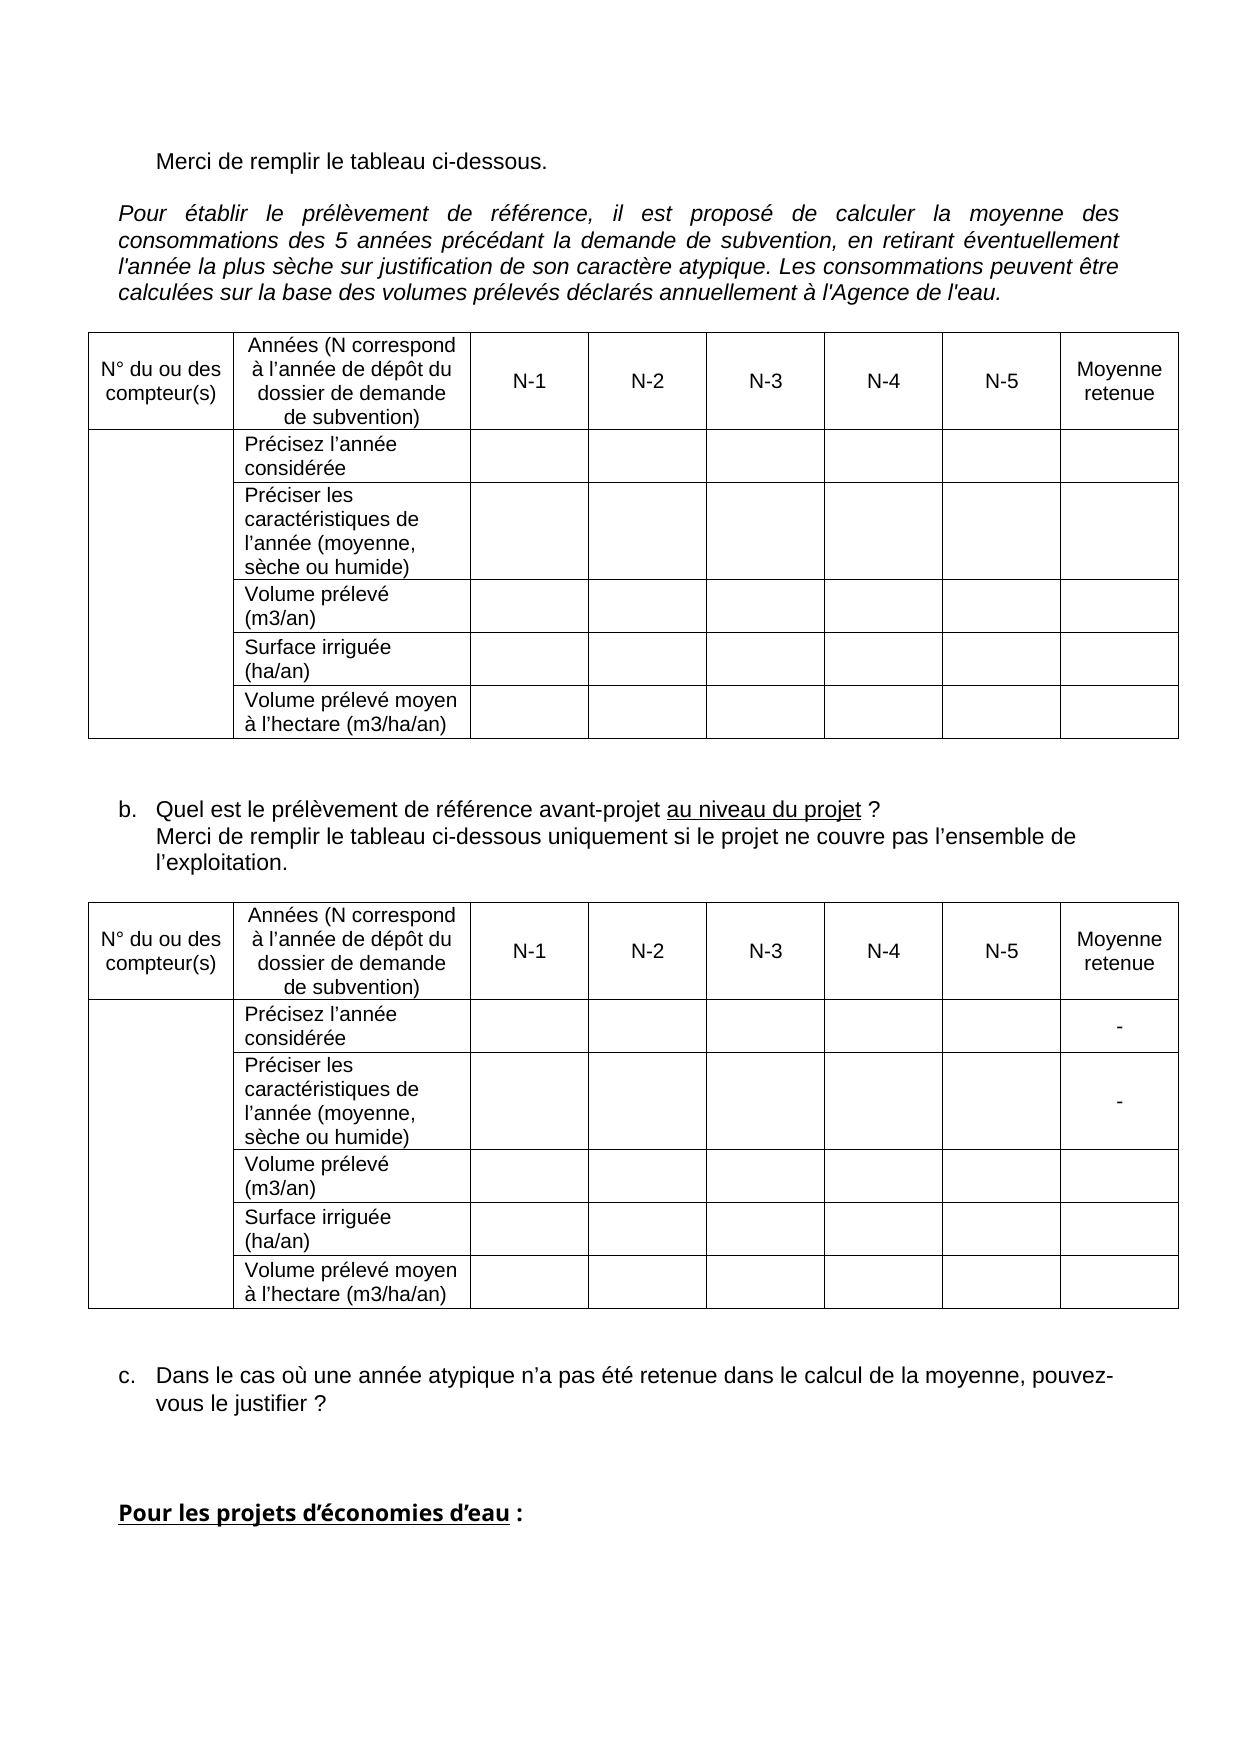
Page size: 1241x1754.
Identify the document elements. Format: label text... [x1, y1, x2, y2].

table_cell [707, 430, 824, 482]
table_cell [825, 686, 942, 738]
table_header N-1 [471, 333, 588, 429]
table_cell [471, 633, 588, 685]
table_cell Volume prélevé (m3/an) [234, 580, 470, 632]
table_cell [1061, 1256, 1178, 1308]
table_cell [943, 1000, 1060, 1052]
table_cell [825, 633, 942, 685]
table_header N-3 [707, 333, 824, 429]
table_cell [707, 686, 824, 738]
table_cell [1061, 1150, 1178, 1202]
list Quel est le prélèvement de référence avant-projet au niveau du projet ? [118, 796, 1122, 823]
table_cell - [1061, 1000, 1178, 1052]
table_cell [589, 686, 706, 738]
table_cell [943, 1150, 1060, 1202]
table_header N-4 [825, 333, 942, 429]
text Merci de remplir le tableau ci-dessous uniquement si le projet ne couvre pas l’ensemble de l’exploitation. [156, 823, 1122, 875]
table_cell [707, 1150, 824, 1202]
table_header N-2 [589, 903, 706, 998]
table_cell [707, 580, 824, 632]
table_cell [471, 1053, 588, 1148]
table_cell [1061, 1203, 1178, 1255]
table_cell [943, 430, 1060, 482]
table_cell [943, 580, 1060, 632]
table_cell Préciser les caractéristiques de l’année (moyenne, sèche ou humide) [234, 1053, 470, 1148]
table_cell [89, 430, 233, 738]
table_header N° du ou des compteur(s) [89, 903, 233, 998]
table_header Moyenne retenue [1061, 903, 1178, 998]
table_cell [943, 1053, 1060, 1148]
table_cell [1061, 633, 1178, 685]
table_cell [589, 580, 706, 632]
table_cell [471, 1203, 588, 1255]
table_header N-2 [589, 333, 706, 429]
table_cell [943, 1256, 1060, 1308]
table_header Années (N correspond à l’année de dépôt du dossier de demande de subvention) [234, 903, 470, 998]
table_cell [589, 483, 706, 579]
table_cell [707, 633, 824, 685]
table_cell [471, 483, 588, 579]
table_cell Surface irriguée (ha/an) [234, 1203, 470, 1255]
table_cell [589, 633, 706, 685]
table_cell [471, 430, 588, 482]
table_cell [943, 686, 1060, 738]
table_header N-1 [471, 903, 588, 998]
table_cell [943, 633, 1060, 685]
table_header N-5 [943, 333, 1060, 429]
table_cell [825, 1053, 942, 1148]
table_cell Surface irriguée (ha/an) [234, 633, 470, 685]
table_cell Préciser les caractéristiques de l’année (moyenne, sèche ou humide) [234, 483, 470, 579]
table_header Moyenne retenue [1061, 333, 1178, 429]
table_cell [825, 1000, 942, 1052]
text Pour les projets d’économies d’eau : [118, 1497, 1122, 1529]
table_cell [471, 1256, 588, 1308]
text Merci de remplir le tableau ci-dessous. [156, 148, 1122, 174]
table_cell Précisez l’année considérée [234, 430, 470, 482]
table_cell Précisez l’année considérée [234, 1000, 470, 1052]
table_cell [825, 1203, 942, 1255]
table_cell [1061, 686, 1178, 738]
table_cell - [1061, 1053, 1178, 1148]
table_cell [943, 1203, 1060, 1255]
table_cell [707, 483, 824, 579]
table_header N-3 [707, 903, 824, 998]
table_cell [471, 1000, 588, 1052]
table_header Années (N correspond à l’année de dépôt du dossier de demande de subvention) [234, 333, 470, 429]
table_header N° du ou des compteur(s) [89, 333, 233, 429]
text Pour établir le prélèvement de référence, il est proposé de calculer la moyenne des consommations des 5 années précédant la demande de subvention, en retirant éventuellement l'année la plus sèche sur justification de son caractère atypique. Les consommations peuvent être calculées sur la base des volumes prélevés déclarés annuellement à l'Agence de l'eau. [118, 200, 1122, 306]
table_cell [707, 1053, 824, 1148]
table_cell [707, 1000, 824, 1052]
table_cell [89, 1000, 233, 1308]
table_cell [707, 1256, 824, 1308]
table_cell [707, 1203, 824, 1255]
list Dans le cas où une année atypique n’a pas été retenue dans le calcul de la moyenne, pouvez-vous le justifier ? [118, 1362, 1122, 1416]
table_cell [825, 1150, 942, 1202]
table_cell [589, 430, 706, 482]
table_cell [471, 686, 588, 738]
table_cell [1061, 580, 1178, 632]
table_cell [471, 580, 588, 632]
table_cell [589, 1256, 706, 1308]
table_cell [825, 430, 942, 482]
table_header N-5 [943, 903, 1060, 998]
table_cell [825, 483, 942, 579]
table_header N-4 [825, 903, 942, 998]
table_cell Volume prélevé moyen à l’hectare (m3/ha/an) [234, 1256, 470, 1308]
table_cell [589, 1203, 706, 1255]
table_cell [589, 1000, 706, 1052]
table_cell [825, 580, 942, 632]
table_cell [589, 1053, 706, 1148]
table_cell [471, 1150, 588, 1202]
table_cell Volume prélevé moyen à l’hectare (m3/ha/an) [234, 686, 470, 738]
table_cell Volume prélevé (m3/an) [234, 1150, 470, 1202]
table_cell [589, 1150, 706, 1202]
table_cell [825, 1256, 942, 1308]
table_cell [1061, 430, 1178, 482]
table_cell [1061, 483, 1178, 579]
table_cell [943, 483, 1060, 579]
